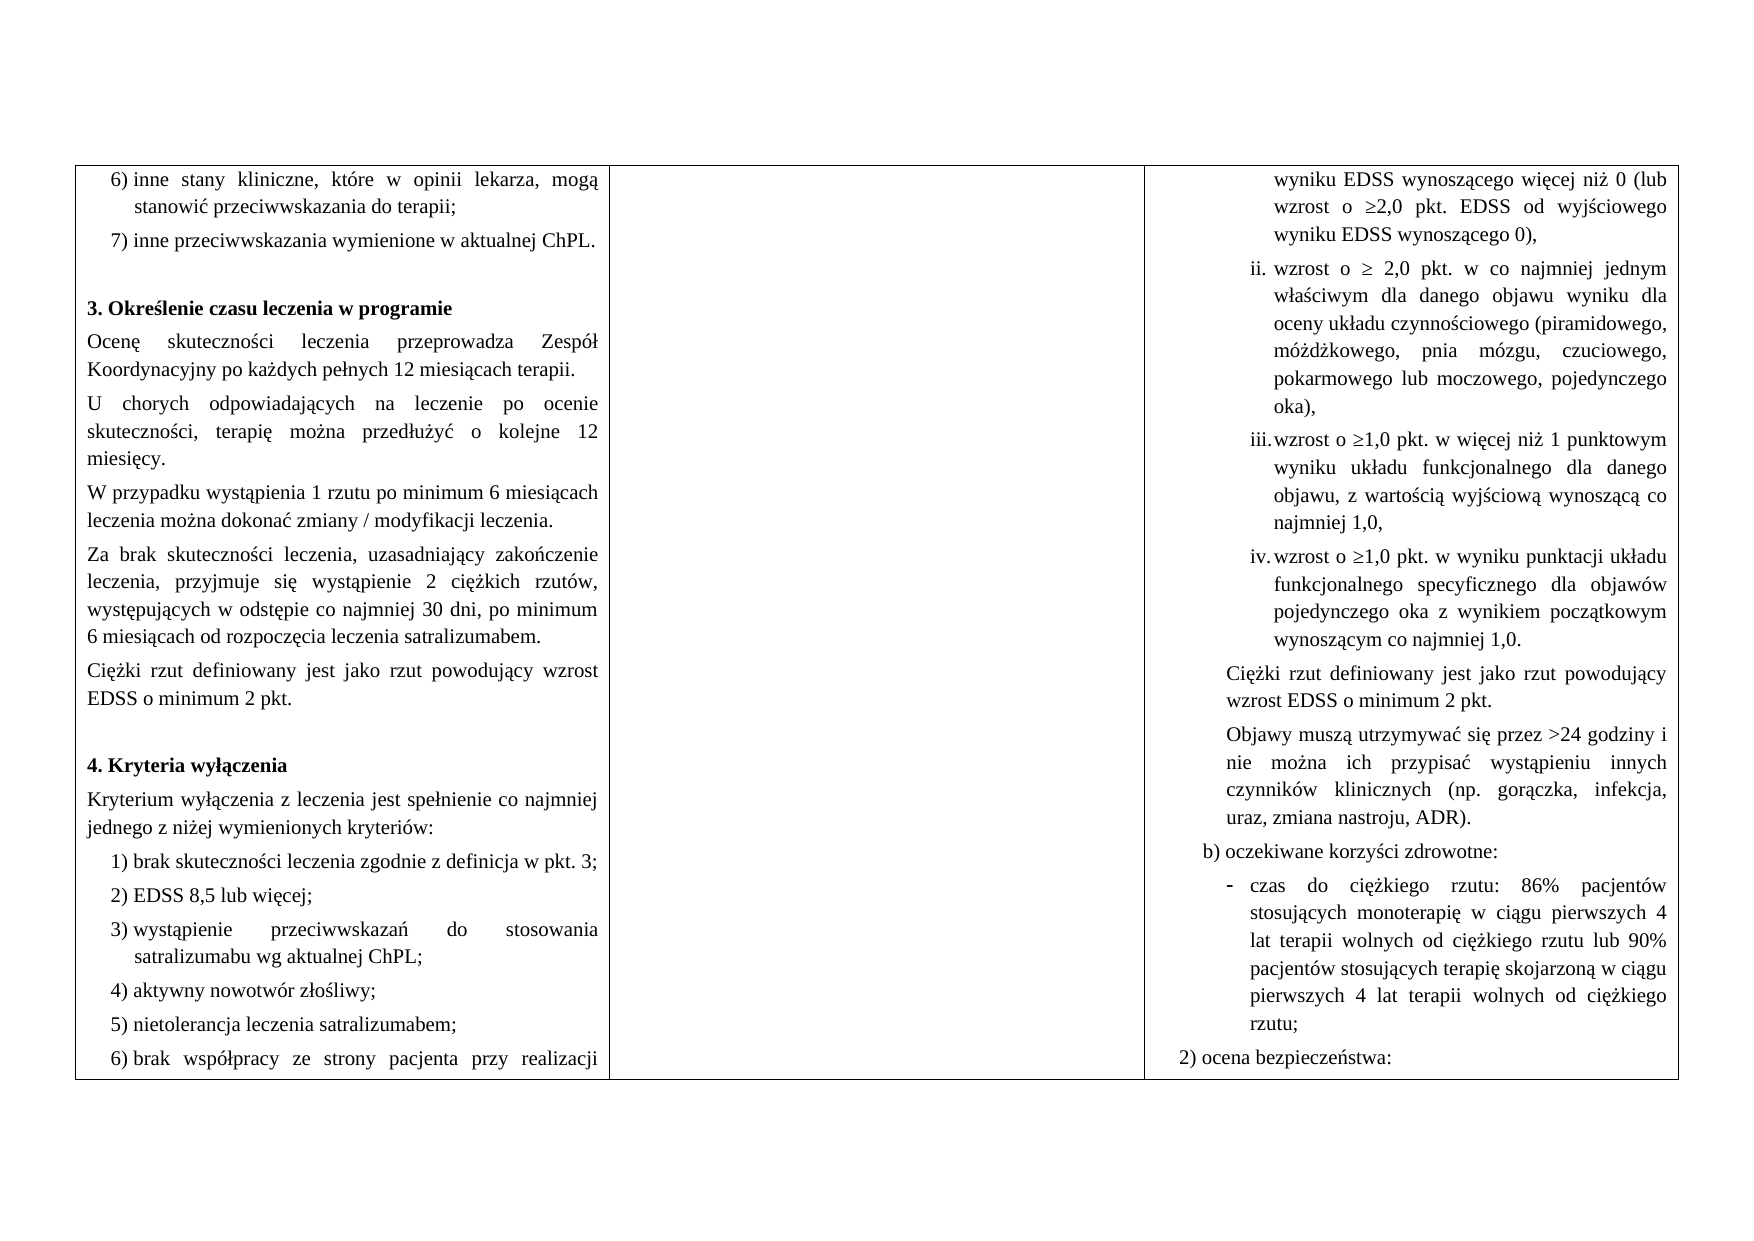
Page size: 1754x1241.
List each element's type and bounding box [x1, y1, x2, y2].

table_cell [76, 166, 609, 1079]
table_cell [610, 166, 1144, 1079]
table_cell [1145, 166, 1678, 1079]
